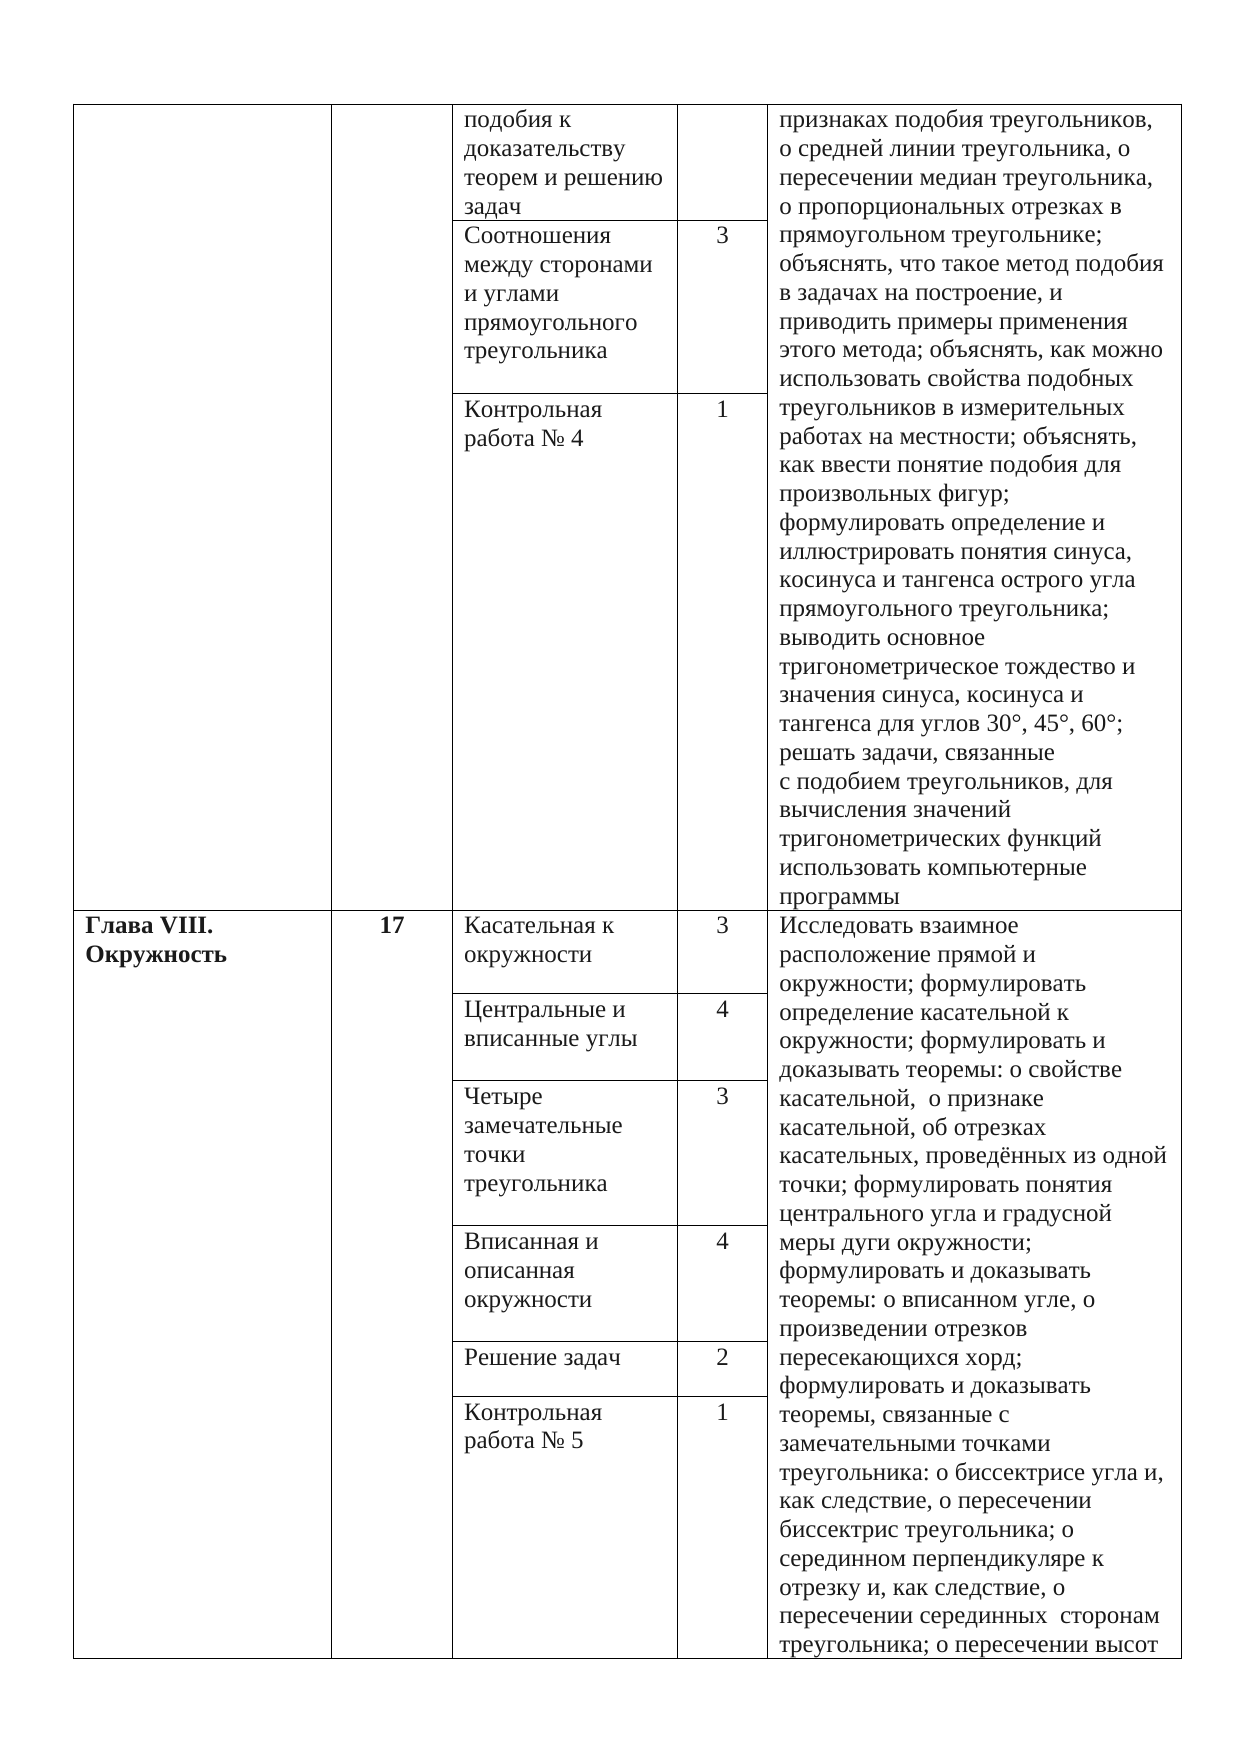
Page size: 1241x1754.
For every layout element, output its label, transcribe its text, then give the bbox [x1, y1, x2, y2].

table_cell Четыре замечательные точки треугольника [453, 1081, 677, 1225]
table_cell 3 [678, 1081, 767, 1225]
table_cell Касательная к окружности [453, 911, 677, 993]
table_cell Соотношения между сторонами и углами прямоугольного треугольника [453, 221, 677, 393]
table_cell Центральные и вписанные углы [453, 994, 677, 1080]
table_cell Вписанная и описанная окружности [453, 1226, 677, 1341]
table_cell Контрольная работа № 4 [453, 394, 677, 909]
table_cell 1 [678, 394, 767, 909]
table_cell Глава VIII. Окружность [74, 911, 331, 1658]
table_cell Исследовать взаимное расположение прямой и окружности; формулировать определение касательной к окружности; формулировать и доказывать теоремы: о свойстве касательной, о признаке касательной, об отрезках касательных, проведённых из одной точки; формулировать понятия центрального угла и градусной меры дуги окружности; формулировать и доказывать теоремы: о вписанном угле, о произведении отрезков пересекающихся хорд; формулировать и доказывать теоремы, связанные с замечательными точками треугольника: о биссектрисе угла и, как следствие, о пересечении биссектрис треугольника; о серединном перпендикуляре к отрезку и, как следствие, о пересечении серединных сторонам треугольника; о пересечении высот треугольника; формулировать определения окружностей, вписан- ной в многоугольник и описанной около многоугольника; формулировать и доказывать теоремы: об окружности, вписанной в треугольник; об окружности, описанной около треугольника; о свойстве сторон описанного четырёхугольника; о свойстве углов вписанного четырёхугольника; решать задачи на вычисление, доказательство и построение, связанные с окружностью, вписанными и описанными треугольниками и четырёхугольниками; исследовать свойства конфигураций, связанных с окружностью, с помощью компьютерных программ. [768, 911, 1181, 1658]
table_cell 4 [678, 1226, 767, 1341]
table_cell 7 [678, 105, 767, 219]
table_cell 3 [678, 911, 767, 993]
table_cell 1 [678, 1397, 767, 1658]
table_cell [453, 105, 677, 219]
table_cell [453, 1397, 677, 1658]
table_cell 17 [332, 911, 452, 1658]
table_cell Решение задач [453, 1342, 677, 1396]
table_cell 2 [678, 1342, 767, 1396]
table_cell 4 [678, 994, 767, 1080]
table_cell 3 [678, 221, 767, 393]
